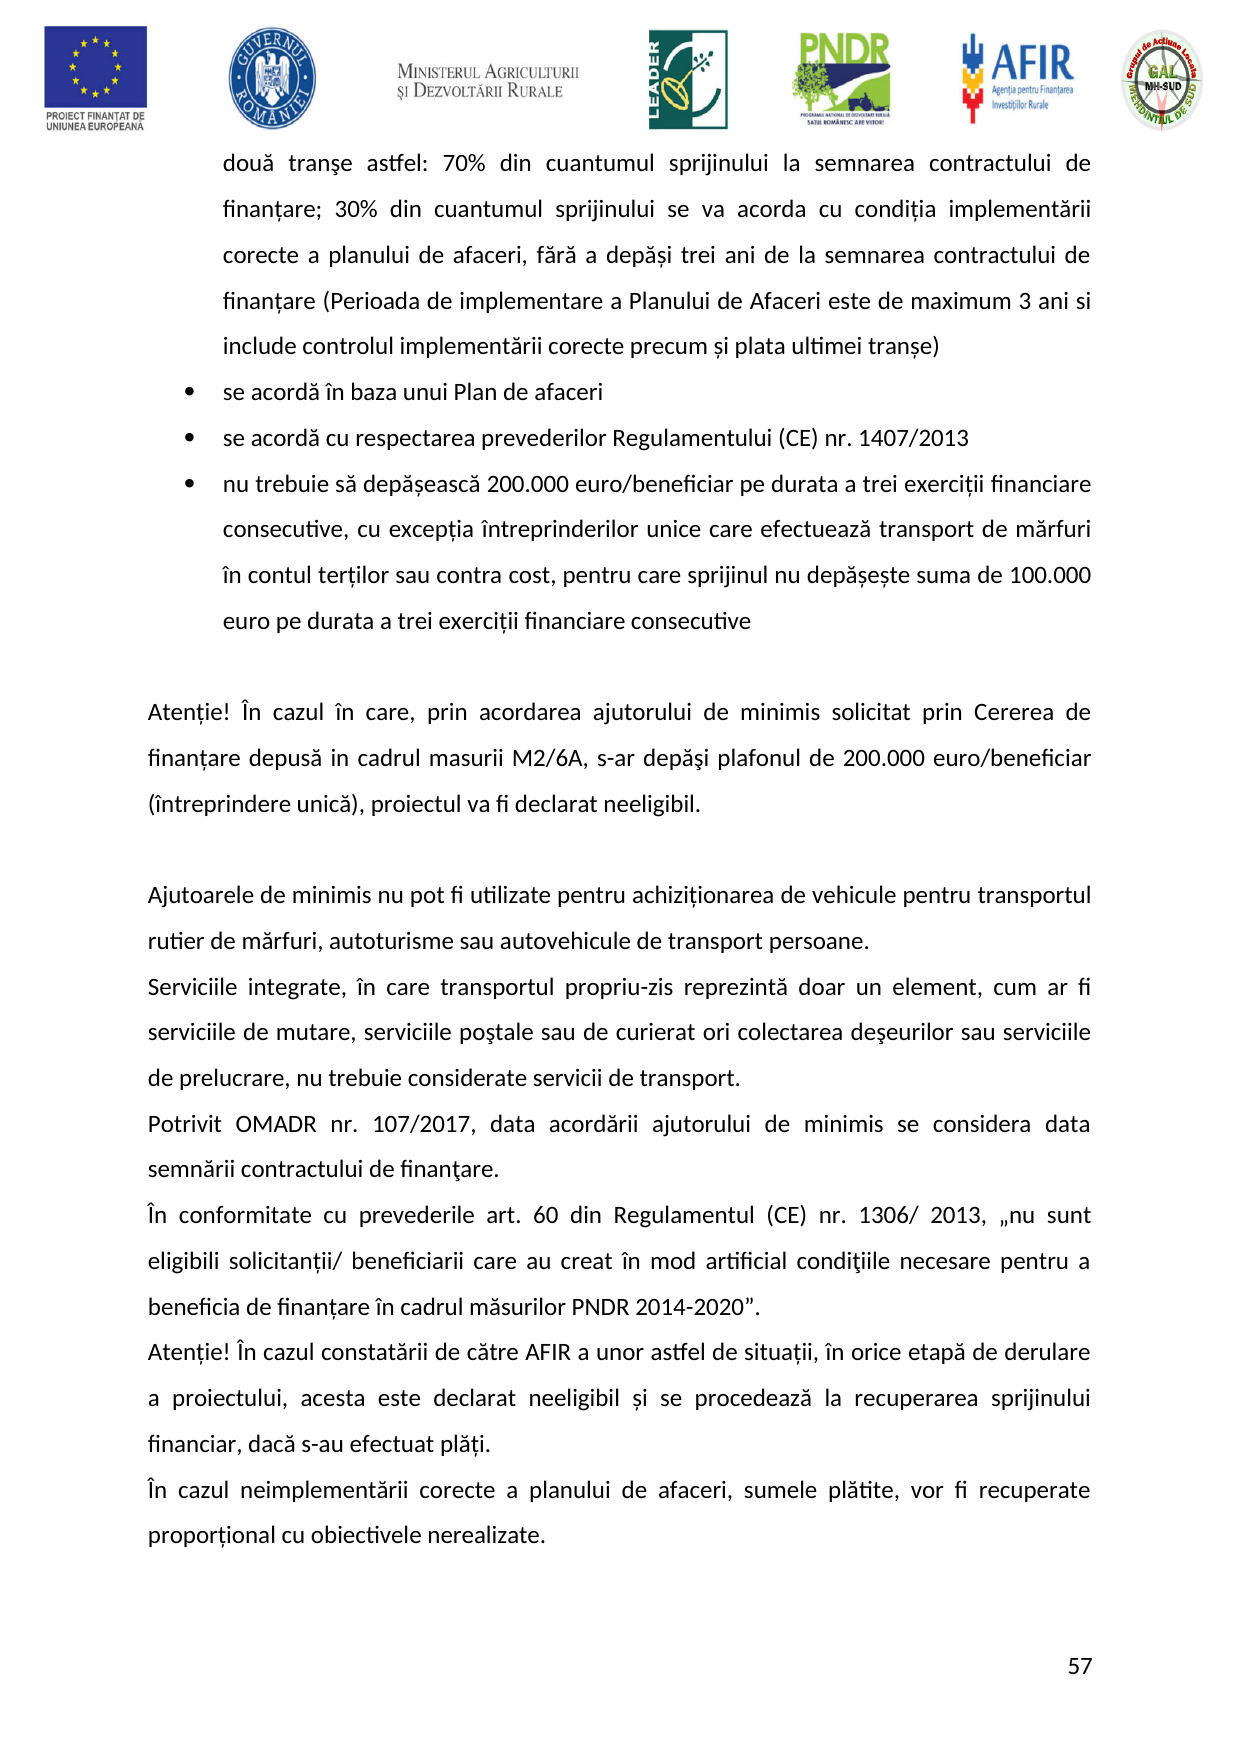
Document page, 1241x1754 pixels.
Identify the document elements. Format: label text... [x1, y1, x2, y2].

subtitle nu trebuie să depăşească 200.000 euro/beneficiar pe durata a trei exerciții financiare consecutive, cu excepția întreprinderilor unice care efectuează transport de mărfuri în contul terților sau contra cost, pentru care sprijinul nu depășește suma de 100.000 euro pe durata a trei exerciții financiare consecutive [185, 468, 1093, 635]
text Ajutoarele de minimis nu pot fi utilizate pentru achiziționarea de vehicule pentru transportul rutier de mărfuri, autoturisme sau autovehicule de transport persoane. [148, 879, 1093, 956]
text Serviciile integrate, în care transportul propriu-zis reprezintă doar un element, cum ar fi serviciile de mutare, serviciile poştale sau de curierat ori colectarea deşeurilor sau serviciile de prelucrare, nu trebuie considerate servicii de transport. [148, 971, 1093, 1093]
text Atenție! În cazul în care, prin acordarea ajutorului de minimis solicitat prin Cererea de finanțare depusă in cadrul masurii M2/6A, s-ar depăşi plafonul de 200.000 euro/beneficiar (întreprindere unică), proiectul va fi declarat neeligibil. [148, 696, 1093, 818]
picture [15, 18, 1224, 131]
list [185, 148, 1093, 361]
text Atenție! În cazul constatării de către AFIR a unor astfel de situații, în orice etapă de derulare a proiectului, acesta este declarat neeligibil și se procedează la recuperarea sprijinului financiar, dacă s-au efectuat plăți. [148, 1337, 1093, 1458]
text În cazul neimplementării corecte a planului de afaceri, sumele plătite, vor fi recuperate proporțional cu obiectivele nerealizate. [148, 1474, 1093, 1550]
list se acordă în baza unui Plan de afaceri [185, 376, 1093, 407]
list se acordă cu respectarea prevederilor Regulamentului (CE) nr. 1407/2013 [185, 422, 1093, 452]
text Potrivit OMADR nr. 107/2017, data acordării ajutorului de minimis se considera data semnării contractului de finanţare. [148, 1108, 1093, 1184]
text În conformitate cu prevederile art. 60 din Regulamentul (CE) nr. 1306/ 2013, „nu sunt eligibili solicitanții/ beneficiarii care au creat în mod artificial condiţiile necesare pentru a beneficia de finanțare în cadrul măsurilor PNDR 2014-2020”. [148, 1199, 1093, 1321]
